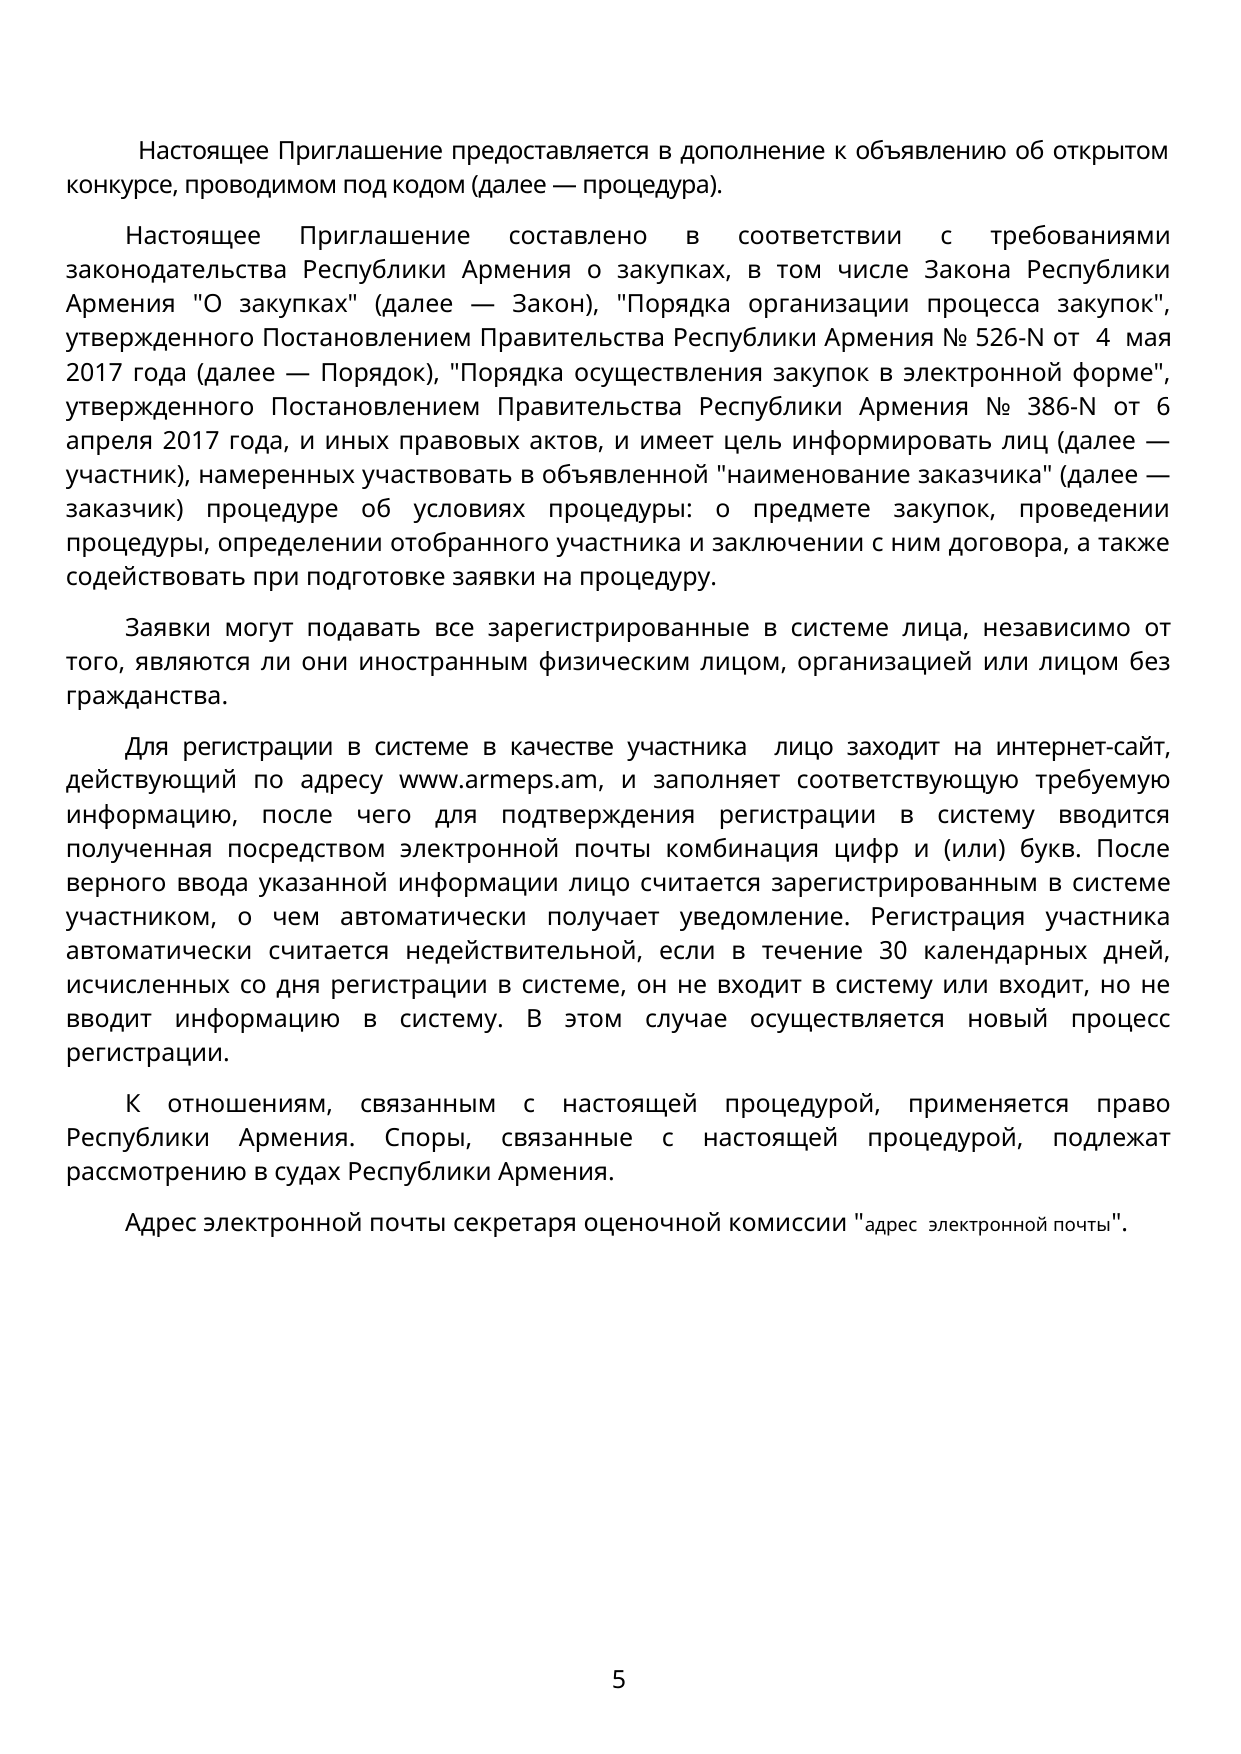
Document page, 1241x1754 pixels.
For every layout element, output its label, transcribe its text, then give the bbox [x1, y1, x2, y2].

text Адрес электронной почты секретаря оценочной комиссии "адрес электронной почты". [66, 1204, 1172, 1238]
text К отношениям, связанным с настоящей процедурой, применяется право Республики Армения. Споры, связанные с настоящей процедурой, подлежат рассмотрению в судах Республики Армения. [66, 1085, 1172, 1188]
text Настоящее Приглашение составлено в соответствии с требованиями законодательства Республики Армения о закупках, в том числе Закона Республики Армения "О закупках" (далее — Закон), "Порядка организации процесса закупок", утвержденного Постановлением Правительства Республики Армения № 526-N от 4 мая 2017 года (далее — Порядок), "Порядка осуществления закупок в электронной форме", утвержденного Постановлением Правительства Республики Армения № 386-N от 6 апреля 2017 года, и иных правовых актов, и имеет цель информировать лиц (далее — участник), намеренных участвовать в объявленной "наименование заказчика" (далее — заказчик) процедуре об условиях процедуры: о предмете закупок, проведении процедуры, определении отобранного участника и заключении с ним договора, а также содействовать при подготовке заявки на процедуру. [66, 218, 1172, 593]
text Для регистрации в системе в качестве участника лицо заходит на интернет-сайт, действующий по адресу www.armeps.am, и заполняет соответствующую требуемую информацию, после чего для подтверждения регистрации в систему вводится полученная посредством электронной почты комбинация цифр и (или) букв. После верного ввода указанной информации лицо считается зарегистрированным в системе участником, о чем автоматически получает уведомление. Регистрация участника автоматически считается недействительной, если в течение 30 календарных дней, исчисленных со дня регистрации в системе, он не входит в систему или входит, но не вводит информацию в систему. В этом случае осуществляется новый процесс регистрации. [66, 728, 1172, 1069]
text Настоящее Приглашение предоставляется в дополнение к объявлению об открытом конкурсе, проводимом под кодом (далее — процедура). [7, 133, 1172, 201]
text Заявки могут подавать все зарегистрированные в системе лица, независимо от того, являются ли они иностранным физическим лицом, организацией или лицом без гражданства. [66, 609, 1172, 711]
